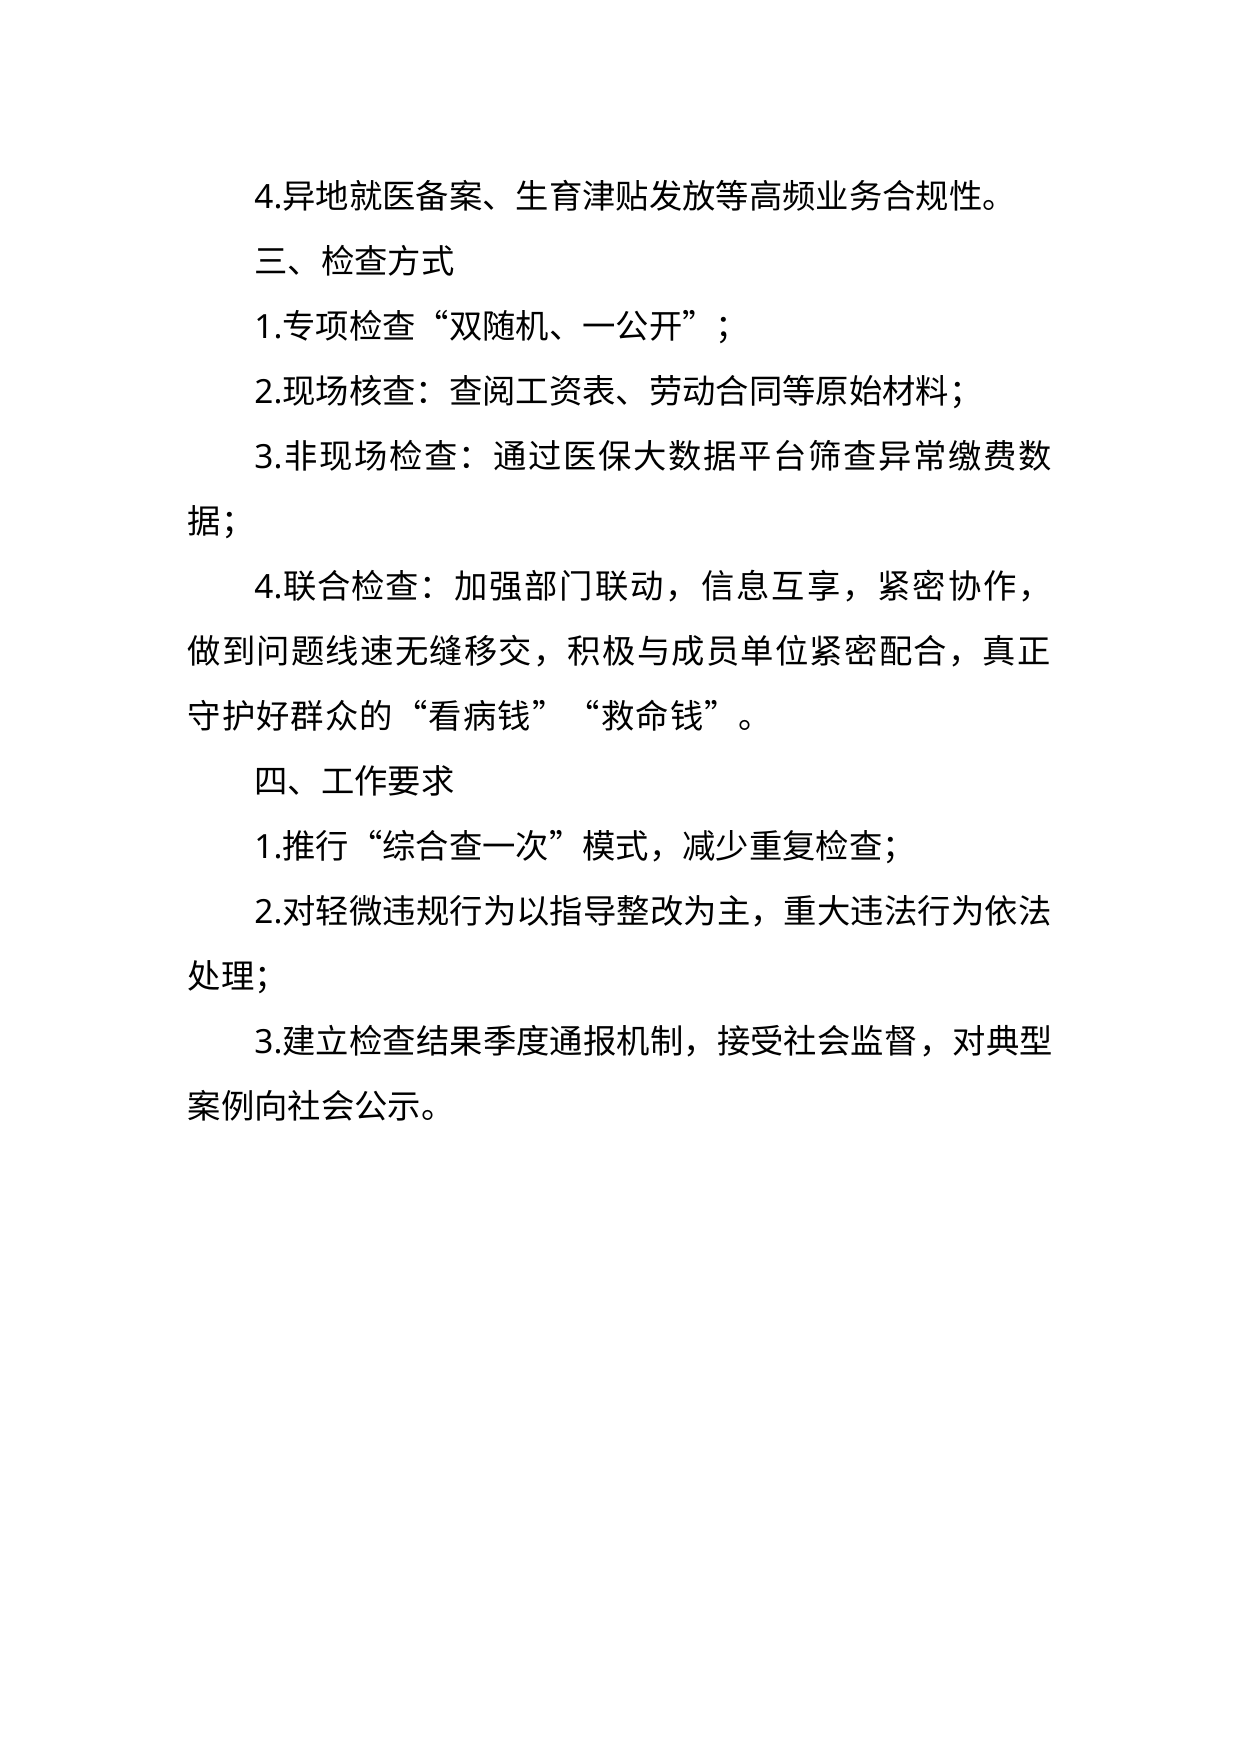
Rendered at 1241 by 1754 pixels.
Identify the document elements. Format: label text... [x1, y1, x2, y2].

text 4.联合检查：加强部门联动，信息互享，紧密协作，做到问题线速无缝移交，积极与成员单位紧密配合，真正守护好群众的“看病钱”“救命钱”。 [187, 552, 1053, 747]
text 3.非现场检查：通过医保大数据平台筛查异常缴费数据； [187, 422, 1053, 552]
text 四、工作要求 [187, 747, 1053, 812]
text 4.异地就医备案、生育津贴发放等高频业务合规性。 [187, 162, 1053, 227]
text 1.推行“综合查一次”模式，减少重复检查； [187, 812, 1053, 877]
text 1.专项检查“双随机、一公开”； [187, 292, 1053, 357]
text 2.对轻微违规行为以指导整改为主，重大违法行为依法处理； [187, 877, 1053, 1007]
text 3.建立检查结果季度通报机制，接受社会监督，对典型案例向社会公示。 [187, 1007, 1053, 1137]
text 三、检查方式 [187, 227, 1053, 292]
text 2.现场核查：查阅工资表、劳动合同等原始材料； [187, 357, 1053, 422]
